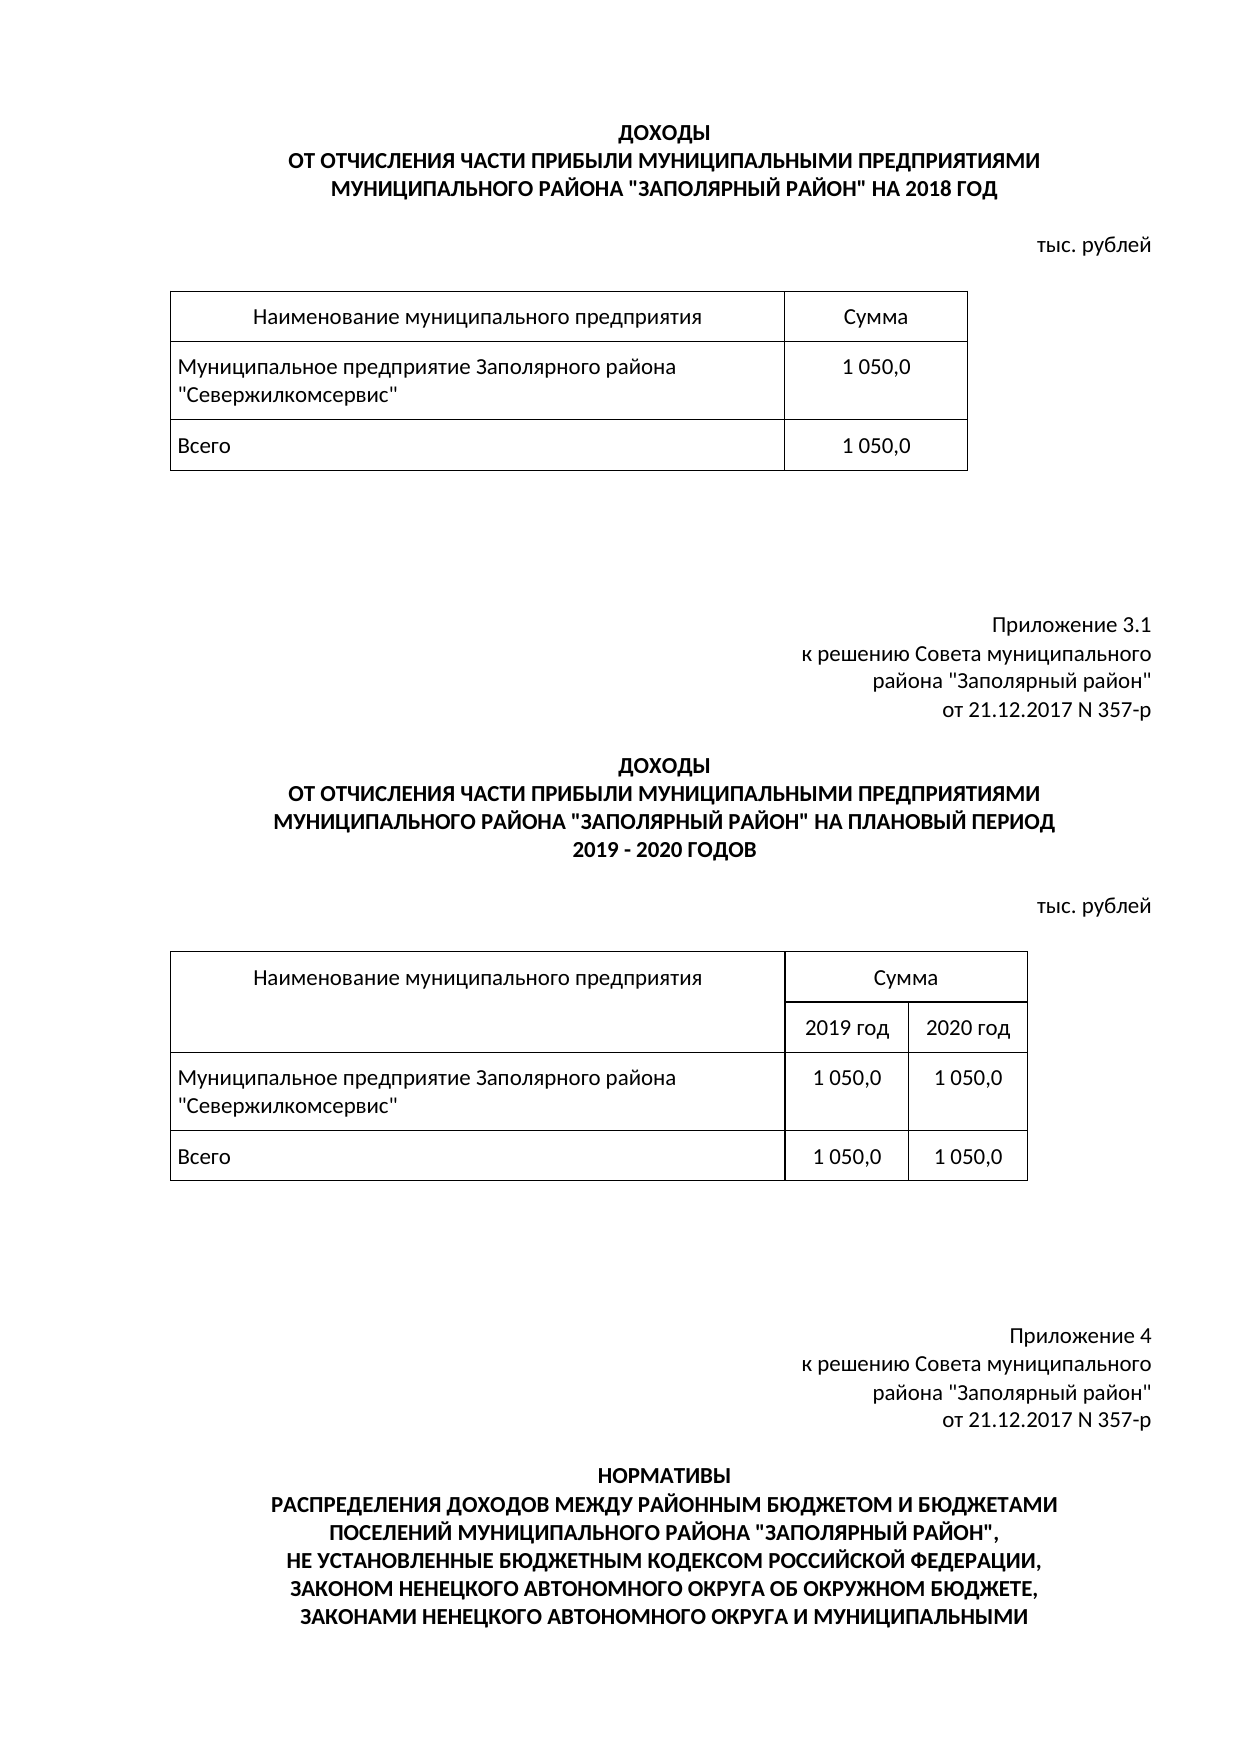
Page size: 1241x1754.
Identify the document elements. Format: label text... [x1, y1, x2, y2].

table_cell 2019 год [786, 1003, 908, 1052]
text от 21.12.2017 N 357-р [177, 695, 1152, 723]
table_cell 1 050,0 [909, 1053, 1027, 1130]
text района "Заполярный район" [177, 667, 1152, 695]
title ПОСЕЛЕНИЙ МУНИЦИПАЛЬНОГО РАЙОНА "ЗАПОЛЯРНЫЙ РАЙОН", [177, 1518, 1152, 1546]
table_header Сумма [785, 292, 967, 341]
table_cell Муниципальное предприятие Заполярного района "Севержилкомсервис" [171, 1053, 784, 1130]
text к решению Совета муниципального [177, 1349, 1152, 1378]
table_cell 1 050,0 [786, 1053, 908, 1130]
title РАСПРЕДЕЛЕНИЯ ДОХОДОВ МЕЖДУ РАЙОННЫМ БЮДЖЕТОМ И БЮДЖЕТАМИ [177, 1490, 1152, 1518]
table_header Наименование муниципального предприятия [171, 292, 784, 341]
title НОРМАТИВЫ [177, 1462, 1152, 1490]
title 2019 - 2020 ГОДОВ [177, 835, 1152, 863]
text тыс. рублей [177, 891, 1152, 919]
text тыс. рублей [177, 230, 1152, 258]
table_cell 1 050,0 [909, 1131, 1027, 1180]
text Приложение 4 [177, 1322, 1152, 1349]
table_cell 2020 год [909, 1003, 1027, 1052]
table_cell 1 050,0 [785, 342, 967, 419]
title ОТ ОТЧИСЛЕНИЯ ЧАСТИ ПРИБЫЛИ МУНИЦИПАЛЬНЫМИ ПРЕДПРИЯТИЯМИ [177, 146, 1152, 174]
table_cell Муниципальное предприятие Заполярного района "Севержилкомсервис" [171, 342, 784, 419]
table_header Наименование муниципального предприятия [171, 952, 784, 1052]
title МУНИЦИПАЛЬНОГО РАЙОНА "ЗАПОЛЯРНЫЙ РАЙОН" НА ПЛАНОВЫЙ ПЕРИОД [177, 807, 1152, 835]
title ЗАКОНАМИ НЕНЕЦКОГО АВТОНОМНОГО ОКРУГА И МУНИЦИПАЛЬНЫМИ [177, 1602, 1152, 1630]
title МУНИЦИПАЛЬНОГО РАЙОНА "ЗАПОЛЯРНЫЙ РАЙОН" НА 2018 ГОД [177, 174, 1152, 202]
title ДОХОДЫ [177, 751, 1152, 779]
text района "Заполярный район" [177, 1378, 1152, 1406]
table_cell 1 050,0 [786, 1131, 908, 1180]
table_cell Всего [171, 420, 784, 469]
title ДОХОДЫ [177, 118, 1152, 146]
table_cell 1 050,0 [785, 420, 967, 469]
table_header Сумма [786, 952, 1027, 1001]
title ОТ ОТЧИСЛЕНИЯ ЧАСТИ ПРИБЫЛИ МУНИЦИПАЛЬНЫМИ ПРЕДПРИЯТИЯМИ [177, 779, 1152, 807]
title ЗАКОНОМ НЕНЕЦКОГО АВТОНОМНОГО ОКРУГА ОБ ОКРУЖНОМ БЮДЖЕТЕ, [177, 1574, 1152, 1602]
text Приложение 3.1 [177, 611, 1152, 639]
table_cell Всего [171, 1131, 784, 1180]
text к решению Совета муниципального [177, 639, 1152, 667]
title НЕ УСТАНОВЛЕННЫЕ БЮДЖЕТНЫМ КОДЕКСОМ РОССИЙСКОЙ ФЕДЕРАЦИИ, [177, 1546, 1152, 1574]
text от 21.12.2017 N 357-р [177, 1406, 1152, 1434]
